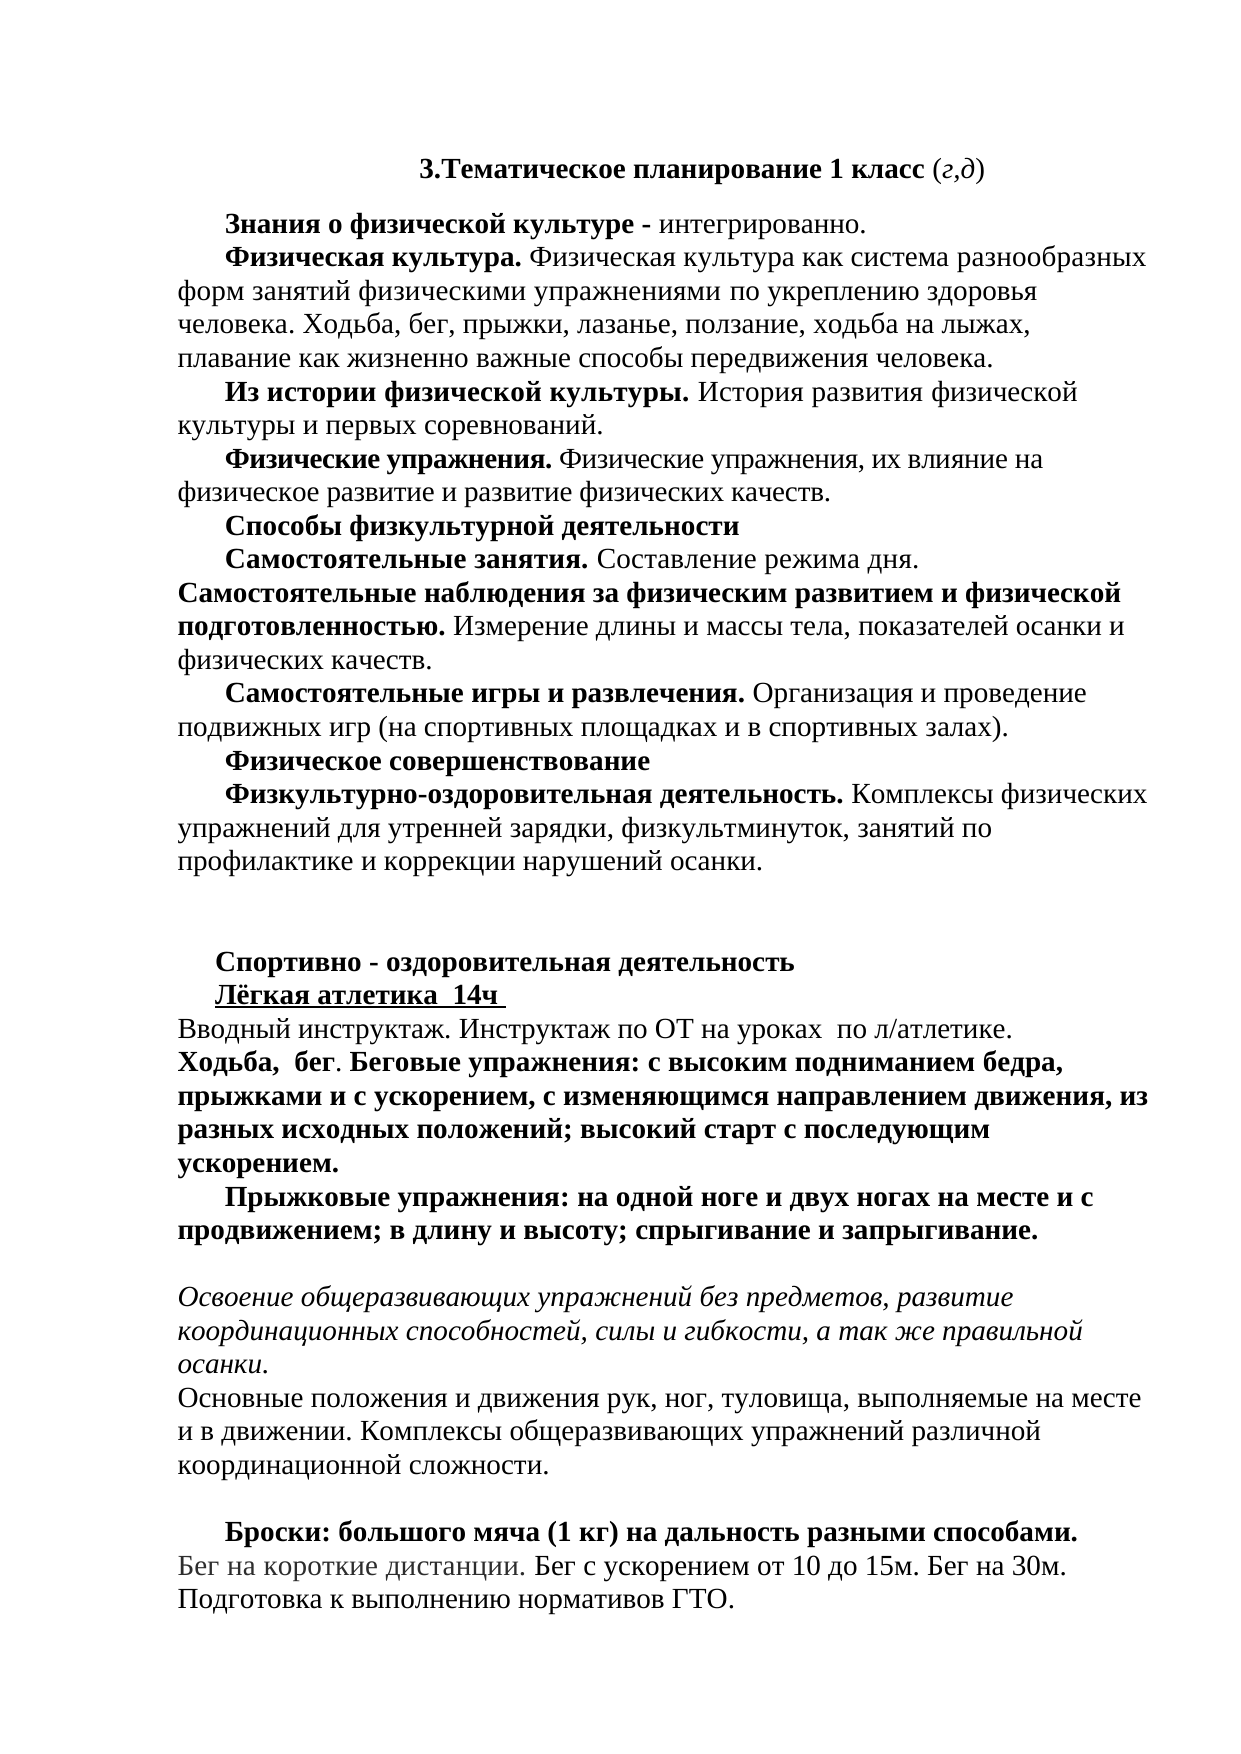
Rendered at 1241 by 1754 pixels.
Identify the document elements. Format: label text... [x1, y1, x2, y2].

text Физкультурно-оздоровительная деятельность. Комплексы физических упражнений для утренней зарядки, физкультминуток, занятий по профилактике и коррекции нарушений осанки. [177, 776, 1152, 877]
text Самостоятельные игры и развлечения. Организация и проведение подвижных игр (на спортивных площадках и в спортивных залах). [177, 676, 1152, 743]
text Спортивно - оздоровительная деятельность [215, 944, 1152, 977]
text Физическая культура. Физическая культура как система разнообразных форм занятий физическими упражнениями по укреплению здоровья человека. Ходьба, бег, прыжки, лазанье, ползание, ходьба на лыжах, плавание как жизненно важные способы передвижения человека. [177, 239, 1152, 374]
text Прыжковые упражнения: на одной ноге и двух ногах на месте и с продвижением; в длину и высоту; спрыгивание и запрыгивание. [177, 1179, 1152, 1246]
text Знания о физической культуре - интегрированно. [177, 206, 1152, 239]
text Броски: большого мяча (1 кг) на дальность разными способами. [177, 1514, 1152, 1548]
text Вводный инструктаж. Инструктаж по ОТ на уроках по л/атлетике. [177, 1011, 1152, 1044]
text Основные положения и движения рук, ног, туловища, выполняемые на месте и в движении. Комплексы общеразвивающих упражнений различной координационной сложности. [177, 1380, 1152, 1481]
text Из истории физической культуры. История развития физической культуры и первых соревнований. [177, 374, 1152, 441]
text Самостоятельные занятия. Составление режима дня. Самостоятельные наблюдения за физическим развитием и физической подготовленностью. Измерение длины и массы тела, показателей осанки и физических качеств. [177, 541, 1152, 676]
text Физические упражнения. Физические упражнения, их влияние на физическое развитие и развитие физических качеств. [177, 441, 1152, 508]
text Способы физкультурной деятельности [177, 508, 1152, 541]
text Освоение общеразвивающих упражнений без предметов, развитие координационных способностей, силы и гибкости, а так же правильной осанки. [177, 1279, 1152, 1380]
list 3.Тематическое планирование 1 класс (г,д) [252, 152, 1152, 185]
text Ходьба, бег. Беговые упражнения: с высоким подниманием бедра, прыжками и с ускорением, с изменяющимся направлением движения, из разных исходных положений; высокий старт с последующим ускорением. [177, 1044, 1152, 1179]
text Бег на короткие дистанции. Бег с ускорением от 10 до 15м. Бег на 30м. Подготовка к выполнению нормативов ГТО. [177, 1548, 1152, 1615]
text Физическое совершенствование [177, 743, 1152, 776]
text Лёгкая атлетика 14ч [215, 977, 1152, 1011]
